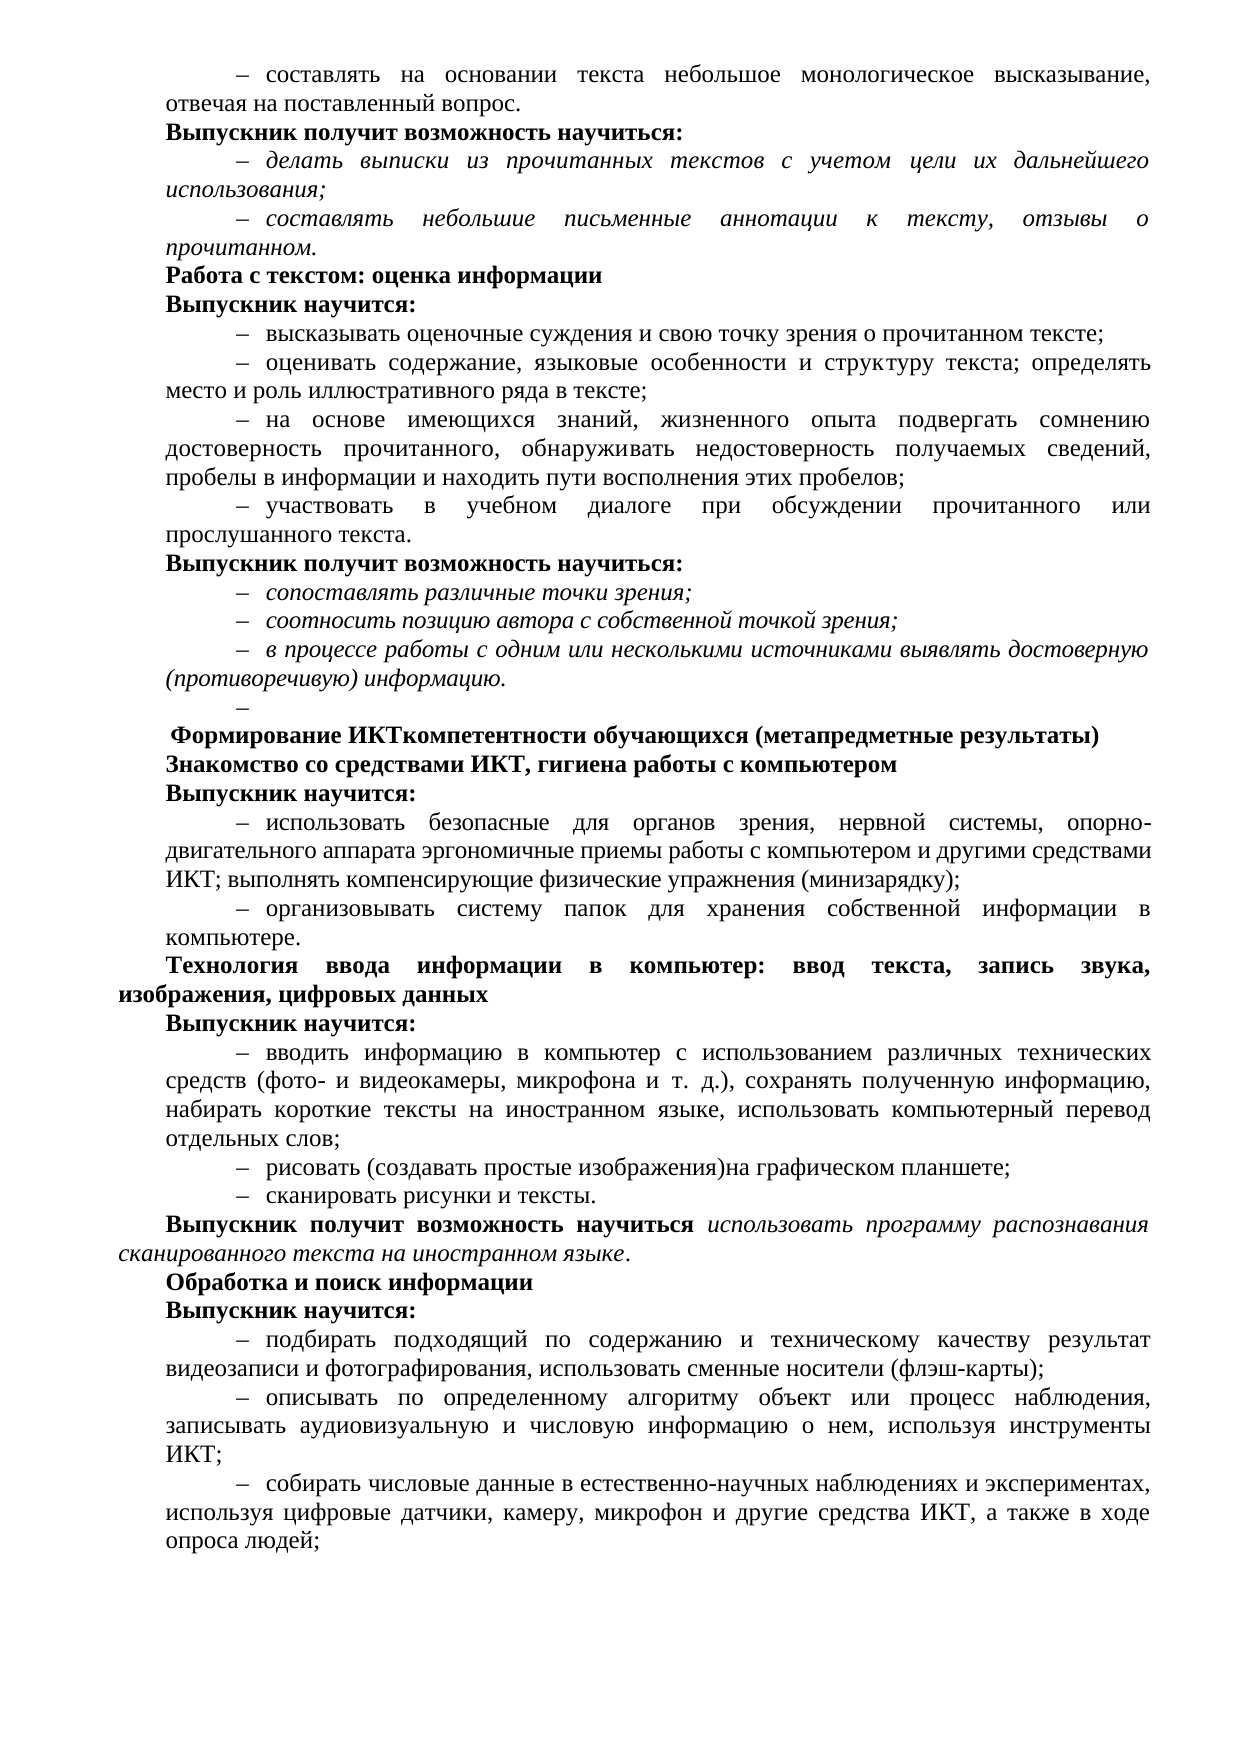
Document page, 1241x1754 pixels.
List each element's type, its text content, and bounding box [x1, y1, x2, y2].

text Выпускник получит возможность научиться: [118, 117, 1152, 145]
list оценивать содержание, языковые особенности и структуру текста; определять место и роль иллюстративного ряда в тексте; [165, 347, 1152, 404]
text Выпускник научится: [118, 1008, 1152, 1037]
list вводить информацию в компьютер с использованием различных технических средств (фото- и видеокамеры, микрофона и т. д.), сохранять полученную информацию, набирать короткие тексты на иностранном языке, использовать компьютерный перевод отдельных слов; [165, 1037, 1152, 1152]
text Выпускник научится: [118, 778, 1152, 807]
list описывать по определенному алгоритму объект или процесс наблюдения, записывать аудиовизуальную и числовую информацию о нем, используя инструменты ИКТ; [165, 1382, 1152, 1468]
text Обработка и поиск информации [118, 1267, 1152, 1295]
text Выпускник научится: [118, 289, 1152, 318]
list сканировать рисунки и тексты. [165, 1180, 1152, 1209]
list составлять небольшие письменные аннотации к тексту, отзывы о прочитанном. [165, 203, 1152, 260]
list высказывать оценочные суждения и свою точку зрения о прочитанном тексте; [165, 318, 1152, 347]
text Выпускник научится: [118, 1295, 1152, 1324]
text Выпускник получит возможность научиться использовать программу распознавания сканированного текста на иностранном языке. [118, 1209, 1152, 1267]
text Технология ввода информации в компьютер: ввод текста, запись звука, изображения, цифровых данных [118, 950, 1152, 1008]
list на основе имеющихся знаний, жизненного опыта подвергать сомнению достоверность прочитанного, обнаруживать недостоверность получаемых сведений, пробелы в информации и находить пути восполнения этих пробелов; [165, 404, 1152, 490]
list в процессе работы с одним или несколькими источниками выявлять достоверную (противоречивую) информацию. [165, 634, 1152, 692]
text Знакомство со средствами ИКТ, гигиена работы с компьютером [118, 749, 1152, 778]
list составлять на основании текста небольшое монологическое высказывание, отвечая на поставленный вопрос. [165, 59, 1152, 117]
list рисовать (создавать простые изображения)на графическом планшете; [165, 1152, 1152, 1180]
text Выпускник получит возможность научиться: [118, 548, 1152, 577]
list делать выписки из прочитанных текстов с учетом цели их дальнейшего использования; [165, 145, 1152, 203]
list сопоставлять различные точки зрения; [165, 577, 1152, 605]
text Работа с текстом: оценка информации [118, 260, 1152, 289]
text Формирование ИКТ­компетентности обучающихся (метапредметные результаты) [118, 720, 1152, 749]
list использовать безопасные для органов зрения, нервной системы, опорно­двигательного аппарата эргономичные приемы работы с компьютером и другими средствами ИКТ; выполнять компенсирующие физические упражнения (мини­зарядку); [165, 807, 1152, 893]
list соотносить позицию автора с собственной точкой зрения; [165, 605, 1152, 634]
list собирать числовые данные в естественно-научных наблюдениях и экспериментах, используя цифровые датчики, камеру, микрофон и другие средства ИКТ, а также в ходе опроса людей; [165, 1468, 1152, 1554]
list участвовать в учебном диалоге при обсуждении прочитанного или прослушанного текста. [165, 490, 1152, 548]
list подбирать подходящий по содержанию и техническому качеству результат видеозаписи и фотографирования, использовать сменные носители (флэш-карты); [165, 1324, 1152, 1382]
list организовывать систему папок для хранения собственной информации в компьютере. [165, 893, 1152, 950]
